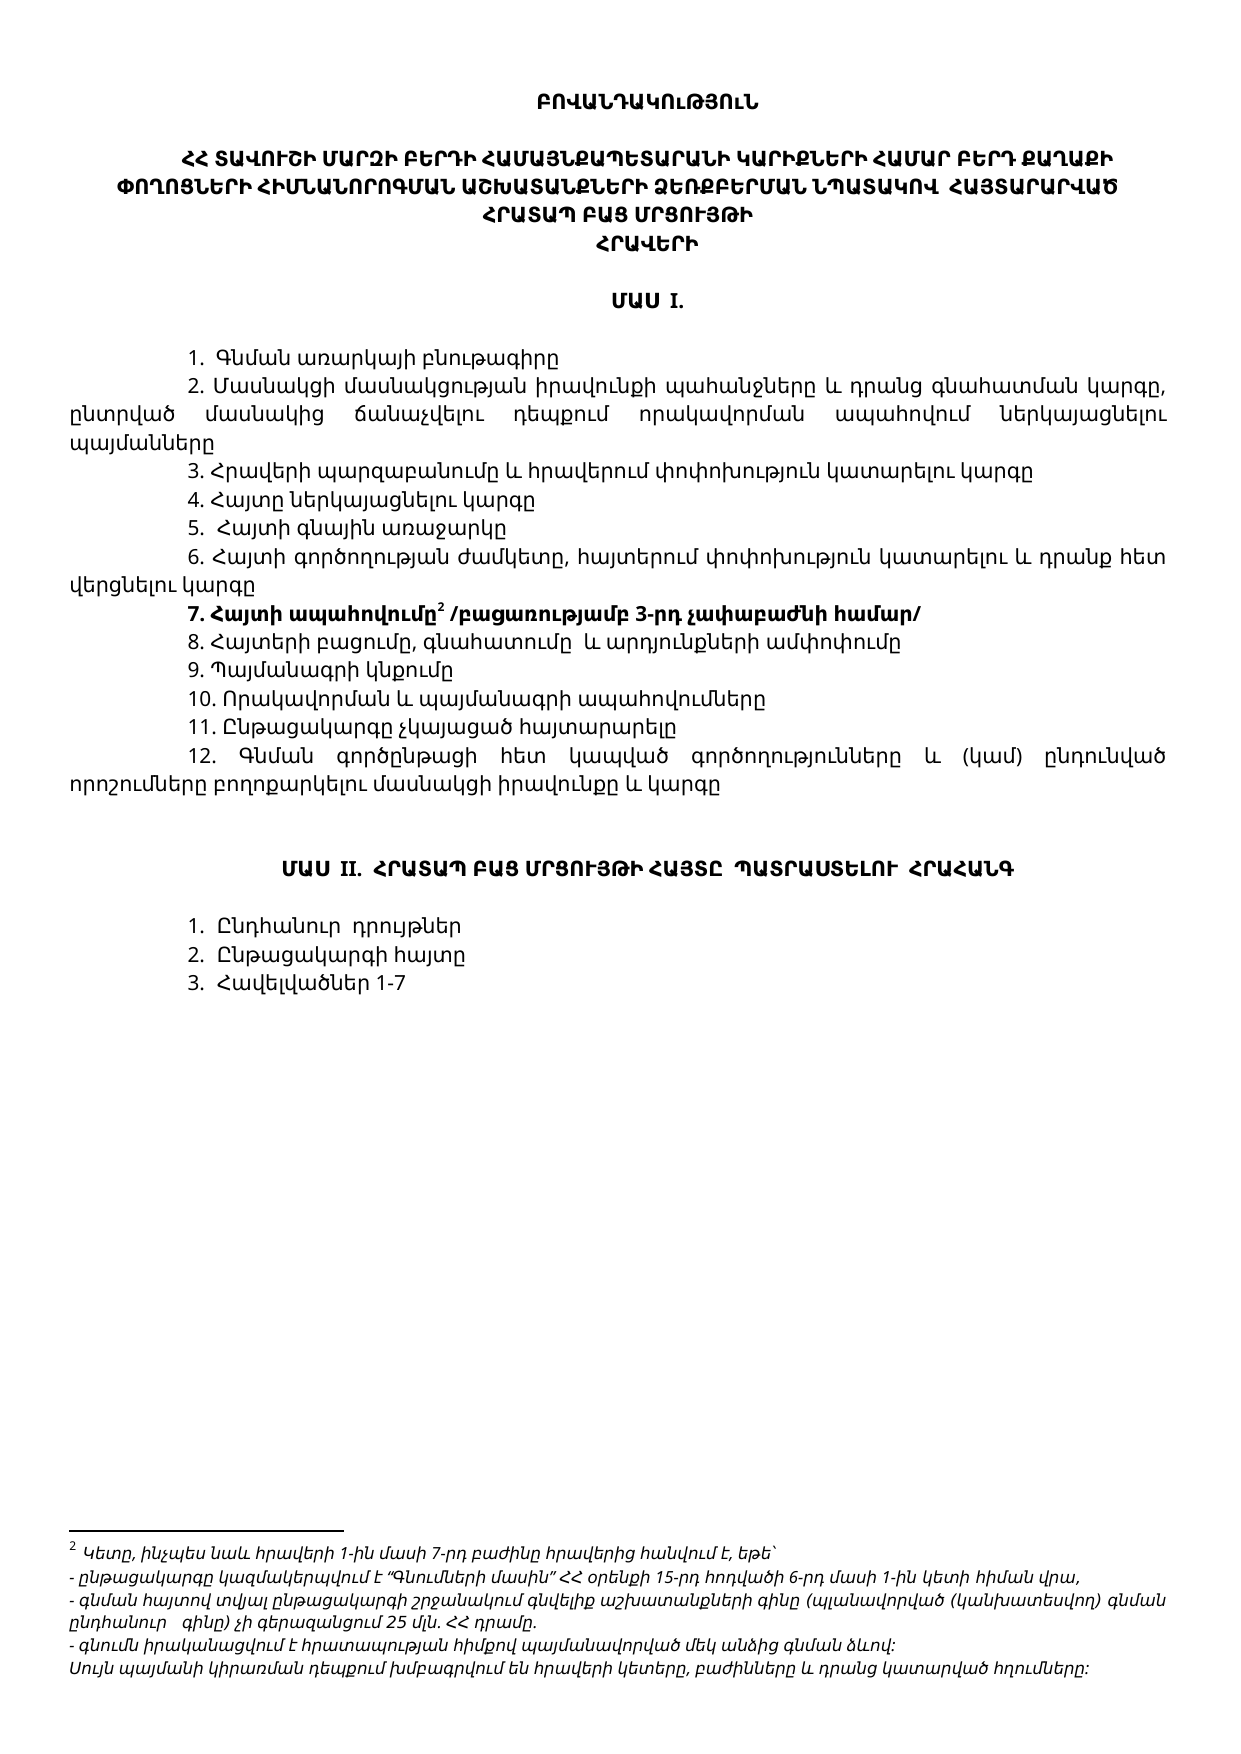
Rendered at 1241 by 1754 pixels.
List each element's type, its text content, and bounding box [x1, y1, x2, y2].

text 5. Հայտի գնային առաջարկը [69, 513, 1167, 542]
text 6. Հայտի գործողության ժամկետը, հայտերում փոփոխություն կատարելու և դրանք հետ վերցնելու կարգը [69, 542, 1167, 599]
text 1. Գնման առարկայի բնութագիրը [69, 343, 1167, 371]
text ԲՈՎԱՆԴԱԿՈւԹՅՈւՆ [69, 87, 1167, 115]
text 9. Պայմանագրի կնքումը [69, 656, 1167, 684]
text 4. Հայտը ներկայացնելու կարգը [69, 485, 1167, 513]
text 2. Մասնակցի մասնակցության իրավունքի պահանջները և դրանց գնահատման կարգը, ընտրված մասնակից ճանաչվելու դեպքում որակավորման ապահովում ներկայացնելու պայմանները [69, 371, 1167, 456]
text 12. Գնման գործընթացի հետ կապված գործողությունները և (կամ) ընդունված որոշումները բողոքարկելու մասնակցի իրավունքը և կարգը [69, 741, 1167, 798]
text ՄԱՍ II. ՀՐԱՏԱՊ ԲԱՑ ՄՐՑՈՒՅԹԻ ՀԱՅՏԸ ՊԱՏՐԱՍՏԵԼՈՒ ՀՐԱՀԱՆԳ [69, 854, 1167, 883]
text ՄԱՍ I. [69, 286, 1167, 314]
text 8. Հայտերի բացումը, գնահատումը և արդյունքների ամփոփումը [69, 627, 1167, 656]
text ՀՀ ՏԱՎՈՒՇԻ ՄԱՐԶԻ ԲԵՐԴԻ ՀԱՄԱՅՆՔԱՊԵՏԱՐԱՆԻ ԿԱՐԻՔՆԵՐԻ ՀԱՄԱՐ ԲԵՐԴ ՔԱՂԱՔԻ ՓՈՂՈՑՆԵՐԻ ՀԻՄՆԱՆՈՐՈԳՄԱՆ ԱՇԽԱՏԱՆՔՆԵՐԻ ՁԵՌՔԲԵՐՄԱՆ ՆՊԱՏԱԿՈՎ ՀԱՅՏԱՐԱՐՎԱԾ ՀՐԱՏԱՊ ԲԱՑ ՄՐՑՈՒՅԹԻ [69, 144, 1167, 229]
text 3. Հրավերի պարզաբանումը և հրավերում փոփոխություն կատարելու կարգը [69, 456, 1167, 485]
text 10. Որակավորման և պայմանագրի ապահովումները [69, 684, 1167, 712]
text 11. Ընթացակարգը չկայացած հայտարարելը [69, 712, 1167, 741]
text 7. Հայտի ապահովումը /բացառությամբ 3-րդ չափաբաժնի համար/ [69, 599, 1167, 627]
text 1. Ընդհանուր դրույթներ [69, 911, 1167, 940]
text 3. Հավելվածներ 1-7 [69, 968, 1167, 997]
text ՀՐԱՎԵՐԻ [69, 229, 1167, 257]
text 2. Ընթացակարգի հայտը [69, 940, 1167, 968]
